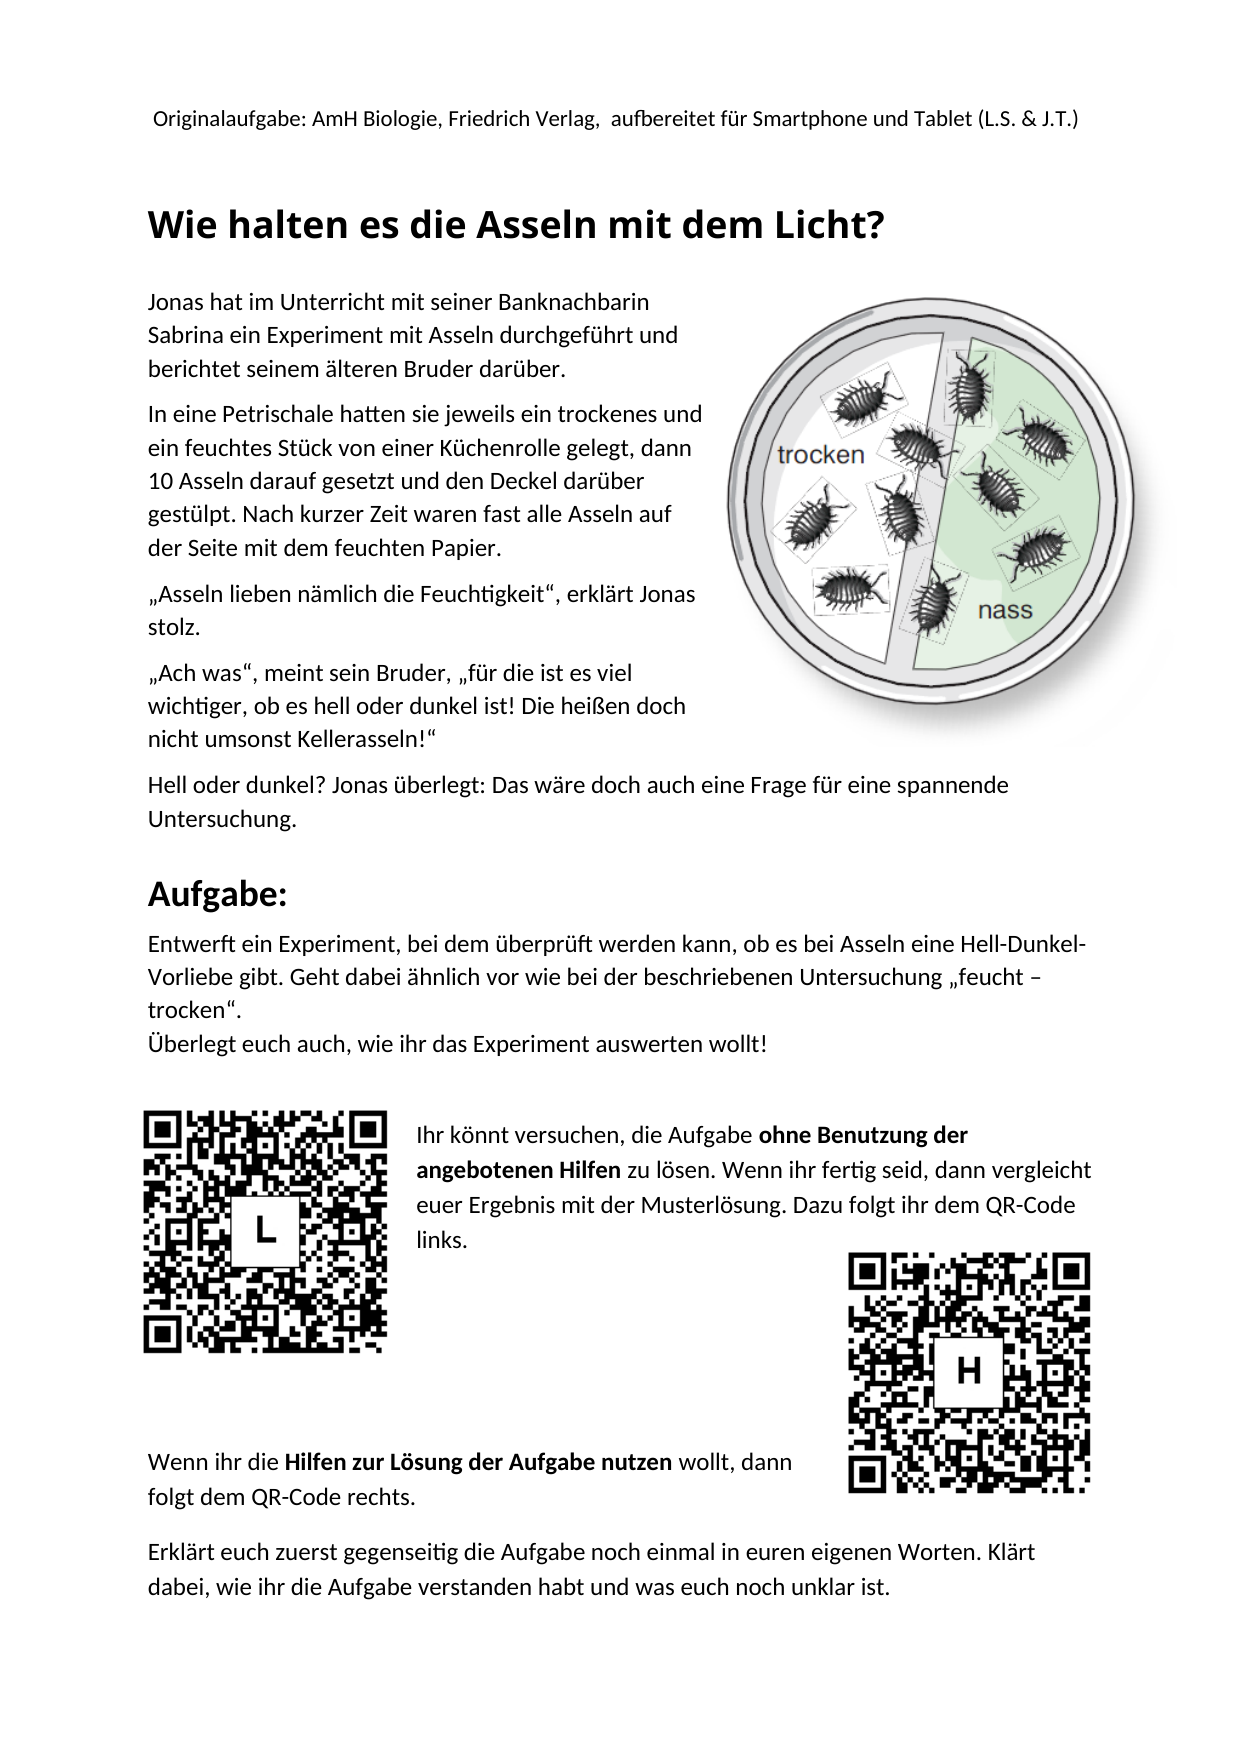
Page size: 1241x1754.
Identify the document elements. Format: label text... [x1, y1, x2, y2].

text Ihr könnt versuchen, die Aufgabe ohne Benutzung der angebotenen Hilfen zu lösen. Wenn ihr fertig seid, dann vergleicht euer Ergebnis mit der Musterlösung. Dazu folgt ihr dem QR-Code links. [148, 1071, 1093, 1254]
text „Ach was“, meint sein Bruder, „für die ist es viel wichtiger, ob es hell oder dunkel ist! Die heißen doch nicht umsonst Kellerasseln!“ [148, 654, 1093, 754]
picture [133, 1100, 398, 1364]
text Aufgabe: [148, 879, 1093, 913]
text Erklärt euch zuerst gegenseitig die Aufgabe noch einmal in euren eigenen Worten. Klärt dabei, wie ihr die Aufgabe verstanden habt und was euch noch unklar ist. [148, 1537, 1093, 1602]
picture [838, 1242, 1101, 1504]
text „Asseln lieben nämlich die Feuchtigkeit“, erklärt Jonas stolz. [148, 575, 722, 642]
text Entwerft ein Experiment, bei dem überprüft werden kann, ob es bei Asseln eine Hell-Dunkel-Vorliebe gibt. Geht dabei ähnlich vor wie bei der beschriebenen Untersuchung „feucht – trocken“. Überlegt euch auch, wie ihr das Experiment auswerten wollt! [148, 925, 1093, 1059]
text Wenn ihr die Hilfen zur Lösung der Aufgabe nutzen wollt, dann folgt dem QR-Code rechts. [148, 1446, 1093, 1511]
text In eine Petrischale hatten sie jeweils ein trockenes und ein feuchtes Stück von einer Küchenrolle gelegt, dann 10 Asseln darauf gesetzt und den Deckel darüber gestülpt. Nach kurzer Zeit waren fast alle Asseln auf der Seite mit dem feuchten Papier. [148, 396, 722, 563]
picture [722, 278, 1189, 747]
text Jonas hat im Unterricht mit seiner Banknachbarin Sabrina ein Experiment mit Asseln durchgeführt und berichtet seinem älteren Bruder darüber. [148, 284, 722, 384]
text Hell oder dunkel? Jonas überlegt: Das wäre doch auch eine Frage für eine spannende Untersuchung. [148, 767, 1093, 867]
text Wie halten es die Asseln mit dem Licht? [148, 199, 1093, 250]
